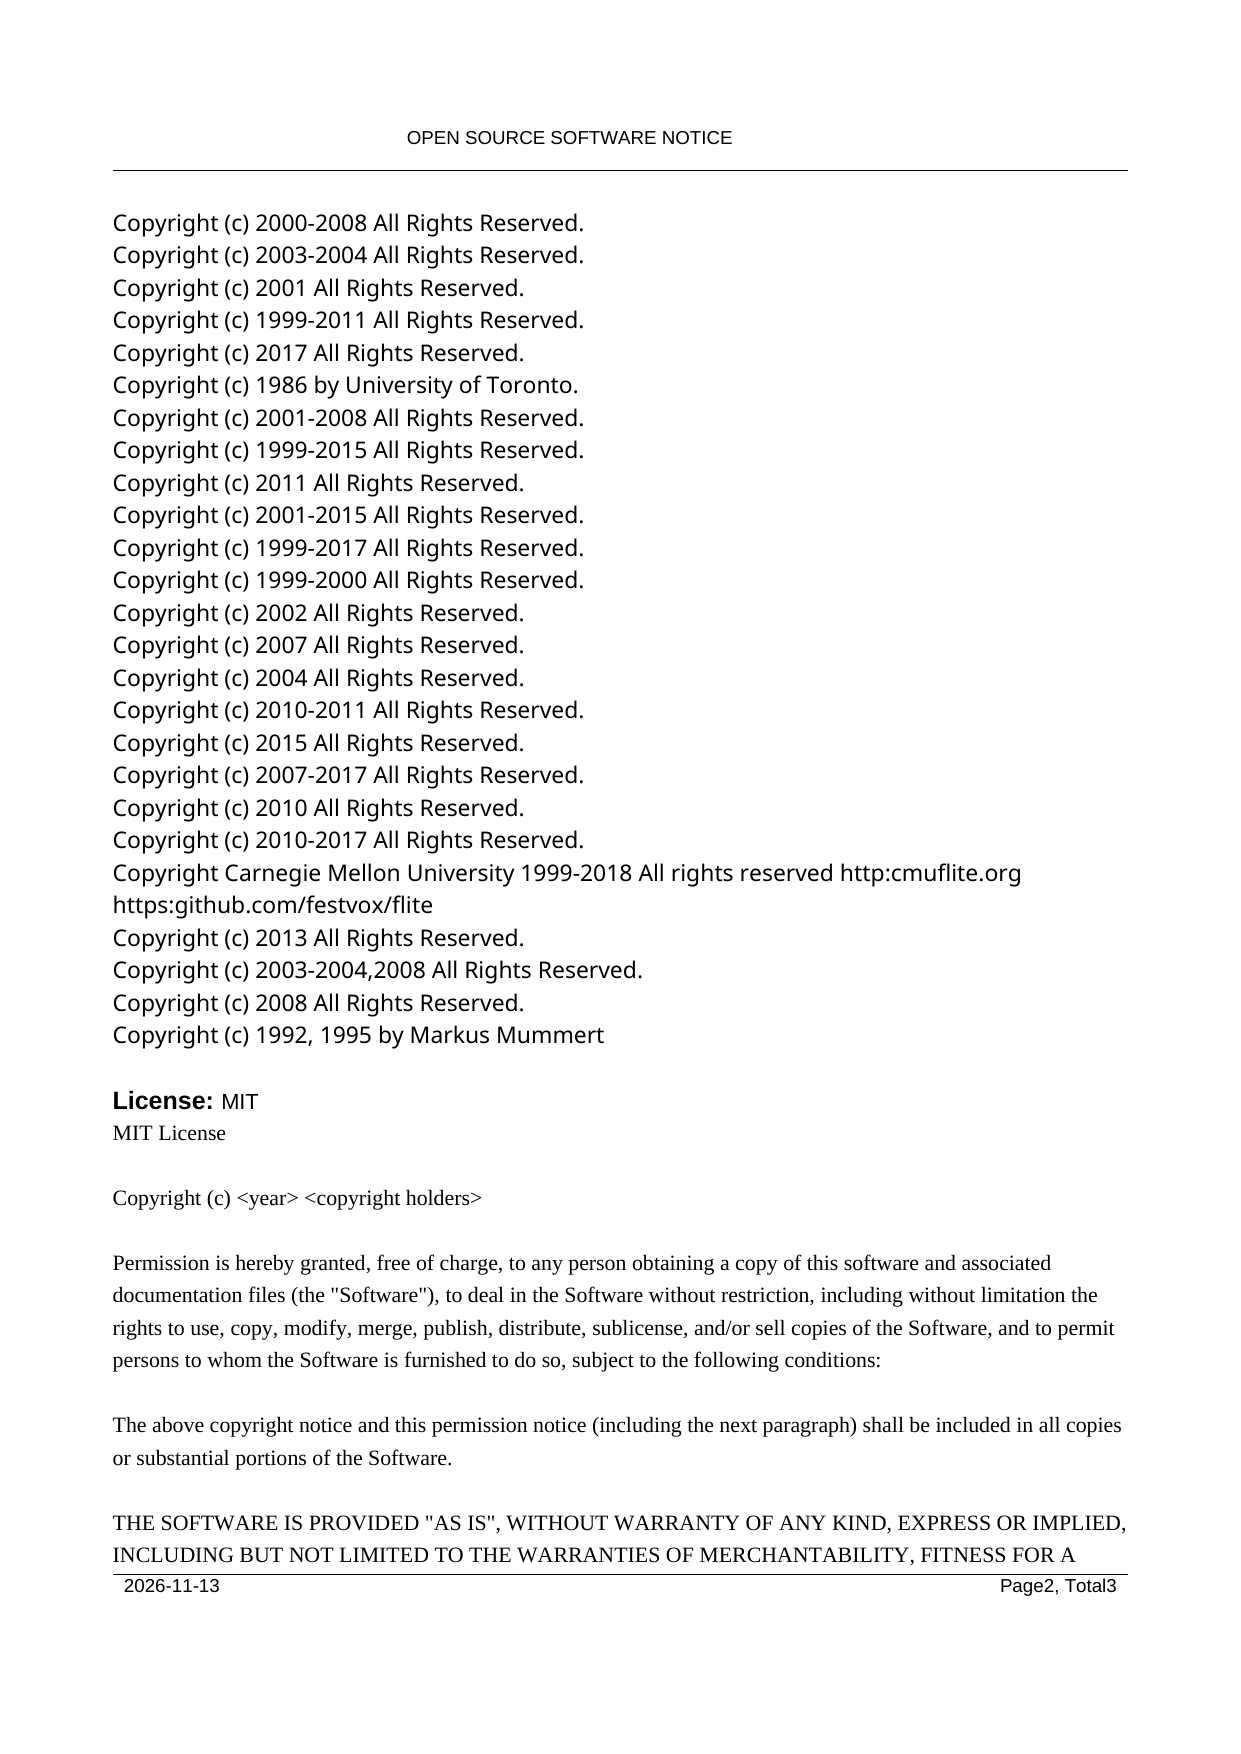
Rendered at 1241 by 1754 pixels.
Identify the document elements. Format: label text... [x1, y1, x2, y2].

text License: MIT [112, 1084, 1128, 1116]
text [112, 206, 1128, 1084]
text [112, 1116, 1128, 1571]
